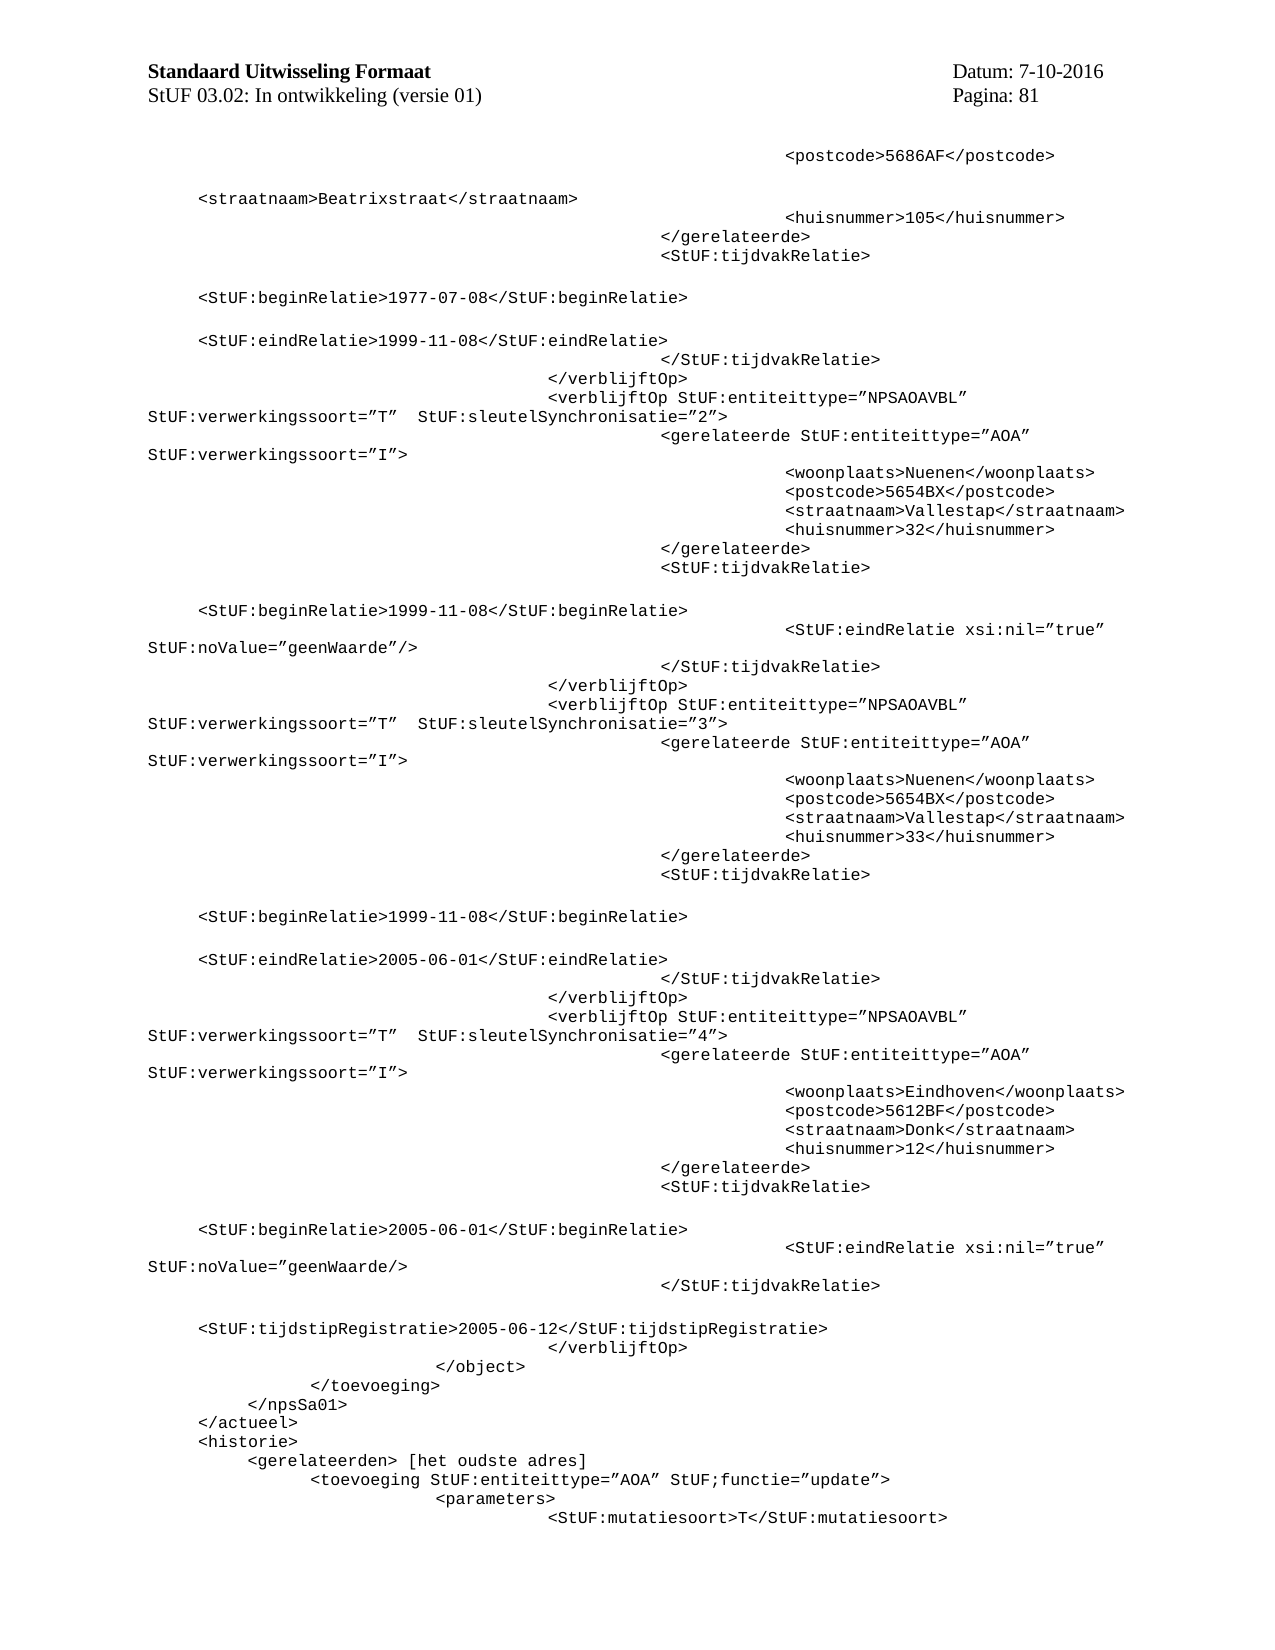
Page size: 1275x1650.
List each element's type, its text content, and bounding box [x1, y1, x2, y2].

text <StUF:eindRelatie xsi:nil=”true” StUF:noValue=”geenWaarde/> [148, 1240, 1127, 1278]
text </StUF:tijdvakRelatie> [148, 971, 1127, 990]
text </actueel> [148, 1415, 1127, 1434]
text <StUF:eindRelatie>2005-06-01</StUF:eindRelatie> [148, 928, 1127, 971]
text <postcode>5654BX</postcode> [148, 791, 1127, 809]
text <StUF:tijdvakRelatie> [148, 866, 1127, 885]
text <StUF:tijdvakRelatie> [148, 247, 1127, 266]
text </gerelateerde> [148, 540, 1127, 559]
text <gerelateerde StUF:entiteittype=”AOA” StUF:verwerkingssoort=”I”> [148, 734, 1127, 772]
text <StUF:beginRelatie>1977-07-08</StUF:beginRelatie> [148, 266, 1127, 309]
text </StUF:tijdvakRelatie> [148, 352, 1127, 371]
text <woonplaats>Nuenen</woonplaats> [148, 465, 1127, 484]
text </npsSa01> [148, 1396, 1127, 1415]
text </StUF:tijdvakRelatie> [148, 659, 1127, 678]
text <huisnummer>105</huisnummer> [148, 209, 1127, 228]
text </gerelateerde> [148, 1159, 1127, 1178]
text </object> [148, 1358, 1127, 1377]
text <verblijftOp StUF:entiteittype=”NPSAOAVBL” StUF:verwerkingssoort=”T” StUF:sleutelSynchronisatie=”4”> [148, 1008, 1127, 1046]
text <toevoeging StUF:entiteittype=”AOA” StUF;functie=”update”> [177, 1471, 1127, 1490]
text <parameters> [177, 1490, 1127, 1509]
text <woonplaats>Nuenen</woonplaats> [148, 772, 1127, 791]
text </verblijftOp> [148, 678, 1127, 696]
text <verblijftOp StUF:entiteittype=”NPSAOAVBL” StUF:verwerkingssoort=”T” StUF:sleutelSynchronisatie=”3”> [148, 696, 1127, 734]
text <StUF:tijdvakRelatie> [148, 1178, 1127, 1197]
text <straatnaam>Donk</straatnaam> [148, 1122, 1127, 1141]
text <gerelateerde StUF:entiteittype=”AOA” StUF:verwerkingssoort=”I”> [148, 1046, 1127, 1084]
text </StUF:tijdvakRelatie> [148, 1278, 1127, 1297]
text <verblijftOp StUF:entiteittype=”NPSAOAVBL” StUF:verwerkingssoort=”T” StUF:sleutelSynchronisatie=”2”> [148, 389, 1127, 427]
text <StUF:beginRelatie>1999-11-08</StUF:beginRelatie> [148, 578, 1127, 621]
text <straatnaam>Vallestap</straatnaam> [148, 809, 1127, 828]
text <straatnaam>Beatrixstraat</straatnaam> [148, 167, 1127, 209]
text <StUF:beginRelatie>2005-06-01</StUF:beginRelatie> [148, 1197, 1127, 1240]
text <StUF:tijdvakRelatie> [148, 559, 1127, 578]
text </gerelateerde> [148, 228, 1127, 247]
text <huisnummer>12</huisnummer> [148, 1141, 1127, 1159]
text <huisnummer>33</huisnummer> [148, 828, 1127, 847]
text </gerelateerde> [148, 847, 1127, 866]
text <gerelateerde StUF:entiteittype=”AOA” StUF:verwerkingssoort=”I”> [148, 427, 1127, 465]
text <postcode>5612BF</postcode> [148, 1103, 1127, 1122]
text <woonplaats>Eindhoven</woonplaats> [148, 1084, 1127, 1103]
text <StUF:tijdstipRegistratie>2005-06-12</StUF:tijdstipRegistratie> [148, 1297, 1127, 1339]
text <straatnaam>Vallestap</straatnaam> [148, 503, 1127, 522]
text <StUF:eindRelatie xsi:nil=”true” StUF:noValue=”geenWaarde”/> [148, 621, 1127, 659]
text <StUF:eindRelatie>1999-11-08</StUF:eindRelatie> [148, 309, 1127, 352]
text </verblijftOp> [148, 1339, 1127, 1358]
text <gerelateerden> [het oudste adres] [177, 1453, 1127, 1471]
text <postcode>5686AF</postcode> [148, 148, 1127, 167]
text <postcode>5654BX</postcode> [148, 484, 1127, 503]
text <StUF:mutatiesoort>T</StUF:mutatiesoort> [177, 1509, 1127, 1528]
text </verblijftOp> [148, 990, 1127, 1008]
text </verblijftOp> [148, 371, 1127, 389]
text <huisnummer>32</huisnummer> [148, 522, 1127, 540]
text <StUF:beginRelatie>1999-11-08</StUF:beginRelatie> [148, 885, 1127, 928]
text <historie> [148, 1434, 1127, 1453]
text </toevoeging> [148, 1377, 1127, 1396]
